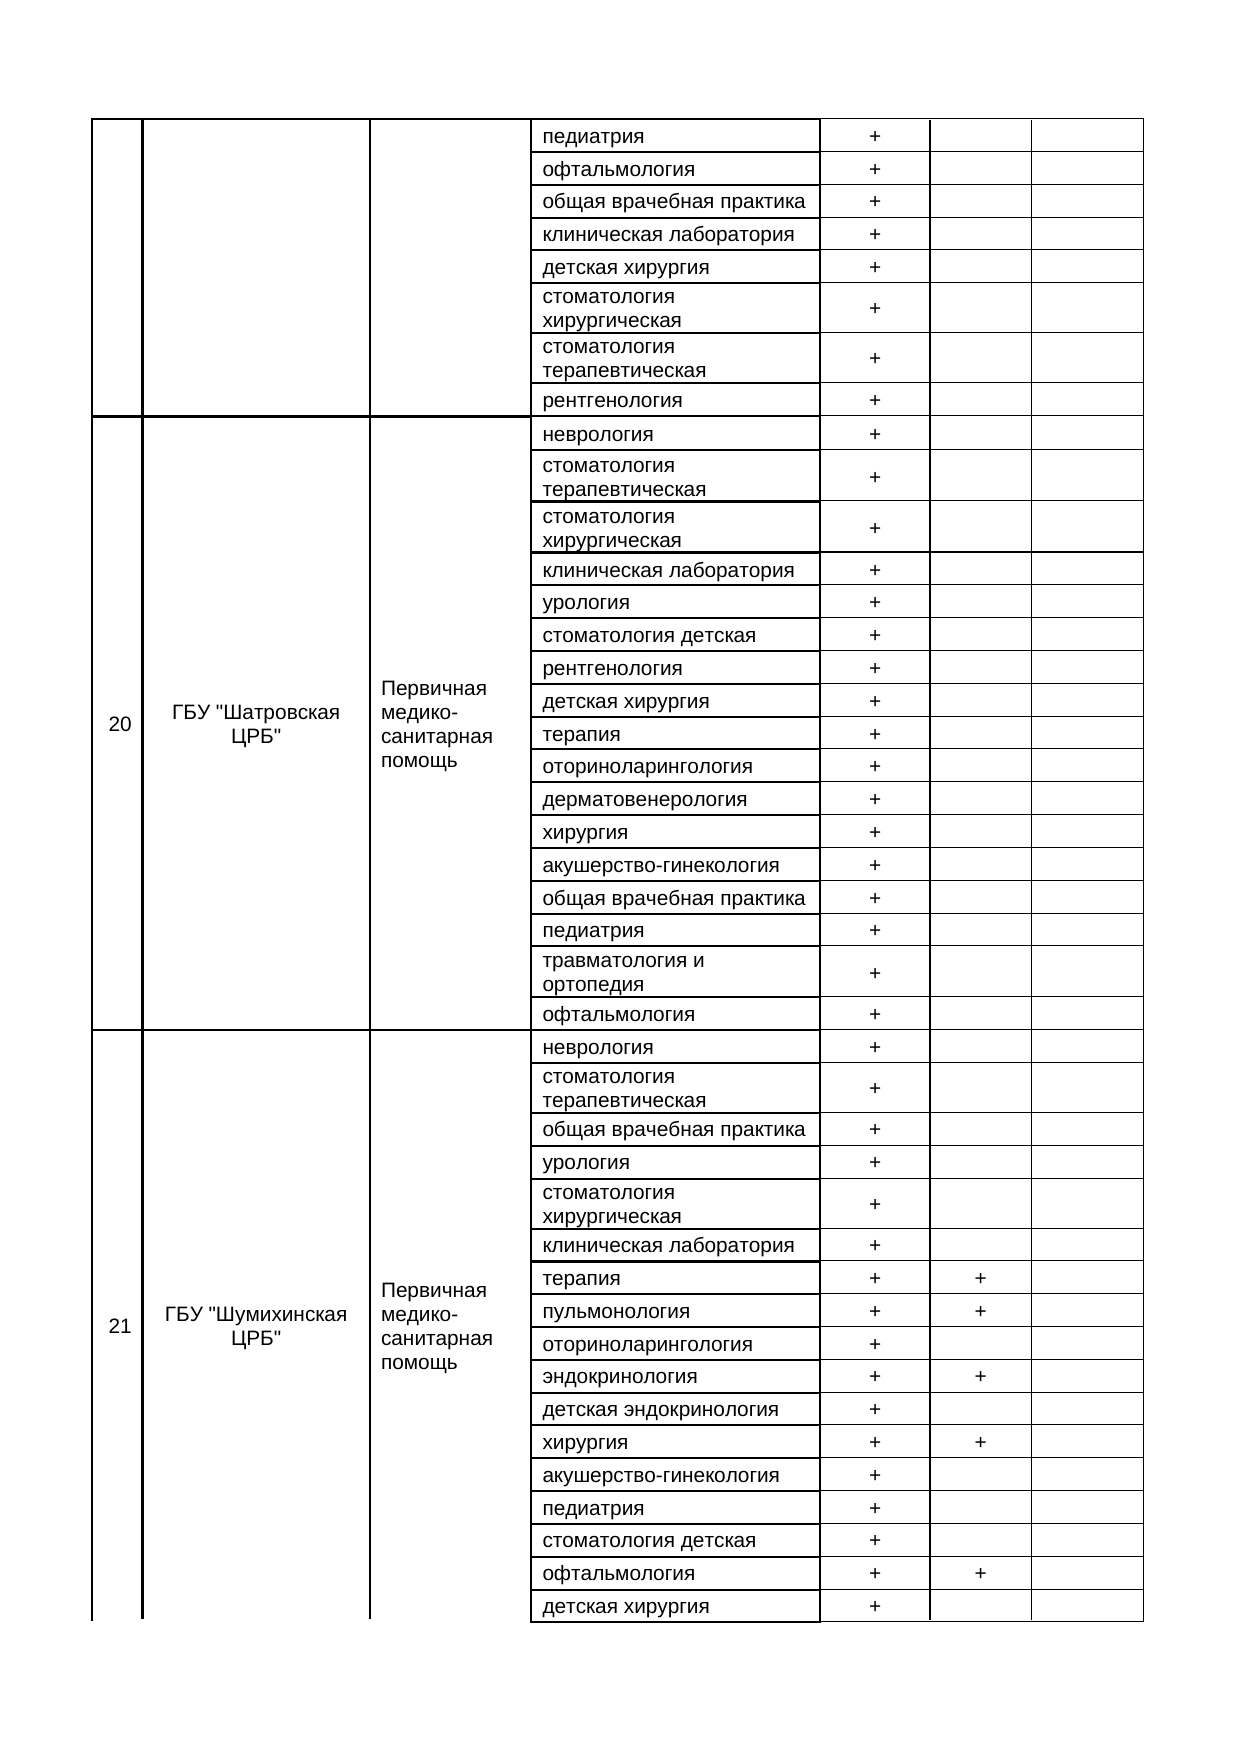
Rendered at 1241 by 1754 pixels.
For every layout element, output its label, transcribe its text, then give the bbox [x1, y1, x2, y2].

table_cell + [821, 250, 929, 282]
table_cell офтальмология [532, 153, 819, 184]
table_cell [1032, 997, 1143, 1029]
table_cell [1032, 1458, 1143, 1490]
table_cell [931, 914, 1031, 945]
table_cell [1032, 1425, 1143, 1457]
table_cell + [821, 1146, 929, 1177]
table_cell общая врачебная практика [532, 1114, 819, 1145]
table_cell [1031, 119, 1143, 151]
table_cell [931, 946, 1031, 996]
table_cell акушерство-гинекология [532, 1459, 819, 1490]
table_cell детская хирургия [532, 251, 819, 282]
table_cell + [821, 717, 929, 748]
table_cell [931, 1327, 1031, 1359]
table_cell [930, 1590, 1031, 1621]
table_cell стоматология хирургическая [532, 503, 819, 551]
table_cell + [931, 1360, 1031, 1392]
table_cell [1032, 1179, 1143, 1227]
table_cell рентгенология [532, 652, 819, 683]
table_cell + [821, 749, 929, 781]
table_cell 20 [93, 418, 141, 1029]
table_cell эндокринология [532, 1361, 819, 1392]
table_cell + [821, 585, 929, 617]
table_cell + [821, 914, 929, 945]
table_cell 21 [93, 1031, 142, 1621]
table_cell [931, 684, 1031, 716]
table_cell стоматология детская [532, 1525, 819, 1556]
table_cell [1032, 333, 1143, 382]
table_cell [931, 1491, 1031, 1523]
table_cell акушерство-гинекология [532, 849, 819, 879]
table_cell педиатрия [532, 1492, 819, 1523]
table_cell + [821, 333, 929, 382]
table_cell + [821, 1491, 929, 1523]
table_cell + [931, 1261, 1031, 1293]
table_cell + [821, 501, 929, 551]
table_cell [931, 450, 1031, 500]
table_cell + [931, 1425, 1031, 1457]
table_cell + [821, 119, 930, 151]
table_cell + [821, 1425, 929, 1457]
table_cell офтальмология [532, 998, 819, 1029]
table_cell [931, 881, 1031, 912]
table_cell + [821, 416, 929, 449]
table_cell [1032, 1524, 1143, 1556]
table_cell [1032, 684, 1143, 716]
table_cell [1032, 250, 1143, 282]
table_cell [1032, 1261, 1143, 1293]
table_cell общая врачебная практика [532, 186, 819, 217]
table_cell неврология [532, 1031, 819, 1062]
table_cell стоматология детская [532, 619, 819, 650]
table_cell [1032, 283, 1143, 332]
table_cell [1031, 1590, 1143, 1621]
table_cell ГБУ "Шумихинская ЦРБ" [143, 1031, 369, 1621]
table_cell стоматология хирургическая [532, 1180, 819, 1227]
table_cell [1032, 585, 1143, 617]
table_cell + [821, 185, 929, 217]
table_cell [931, 1458, 1031, 1490]
table_cell стоматология терапевтическая [532, 1064, 819, 1112]
table_cell [931, 618, 1031, 650]
table_cell [1032, 618, 1143, 650]
table_cell [1032, 553, 1143, 584]
table_cell + [821, 1063, 929, 1112]
table_cell + [821, 218, 929, 249]
table_cell [1032, 1063, 1143, 1112]
table_cell [931, 997, 1031, 1029]
table_cell стоматология терапевтическая [532, 334, 819, 382]
table_cell [1032, 651, 1143, 683]
table_cell [1032, 152, 1143, 184]
table_cell [931, 782, 1031, 814]
table_cell [1032, 717, 1143, 748]
table_cell + [931, 1294, 1031, 1326]
table_cell [931, 283, 1031, 332]
table_cell [930, 119, 1031, 151]
table_cell [1032, 383, 1143, 415]
table_cell [931, 416, 1031, 449]
table_cell [1032, 914, 1143, 945]
table_cell ГБУ "Шатровская ЦРБ" [144, 418, 369, 1029]
table_cell [1032, 1327, 1143, 1359]
table_cell + [821, 1393, 929, 1424]
table_cell + [821, 1261, 929, 1293]
table_cell [931, 152, 1031, 184]
table_cell [1032, 1360, 1143, 1392]
table_cell [931, 553, 1031, 584]
table_cell [1032, 749, 1143, 781]
table_cell + [821, 1294, 929, 1326]
table_cell + [821, 1179, 929, 1227]
table_cell + [821, 848, 929, 879]
table_cell [931, 1229, 1031, 1260]
table_cell [1032, 1229, 1143, 1260]
table_cell [931, 1179, 1031, 1227]
table_cell [1032, 946, 1143, 996]
table_cell [1032, 1393, 1143, 1424]
table_cell [931, 250, 1031, 282]
table_cell [1032, 1491, 1143, 1523]
table_cell [931, 1063, 1031, 1112]
table_cell + [821, 553, 929, 584]
table_cell + [821, 1229, 929, 1260]
table_cell [1032, 501, 1143, 551]
table_cell [931, 717, 1031, 748]
table_cell Первичная медико-санитарная помощь [371, 418, 530, 1029]
table_cell + [821, 1524, 929, 1556]
table_cell [1032, 1146, 1143, 1177]
table_cell офтальмология [532, 1558, 819, 1588]
table_cell детская хирургия [532, 685, 819, 716]
table_cell детская эндокринология [532, 1394, 819, 1424]
table_cell [1032, 881, 1143, 912]
table_cell урология [532, 1147, 819, 1177]
table_cell оториноларингология [532, 1328, 819, 1359]
table_cell + [821, 1458, 929, 1490]
table_cell + [821, 152, 929, 184]
table_cell неврология [532, 417, 819, 449]
table_cell [1032, 848, 1143, 879]
table_cell [1032, 185, 1143, 217]
table_cell [931, 383, 1031, 415]
table_cell + [821, 1557, 929, 1588]
table_cell травматология и ортопедия [532, 947, 819, 996]
table_cell + [821, 997, 929, 1029]
table_cell Первичная медико-санитарная помощь [370, 1031, 530, 1621]
table_cell [931, 848, 1031, 879]
table_cell + [821, 1113, 929, 1145]
table_cell [1032, 1113, 1143, 1145]
table_cell педиатрия [532, 120, 819, 151]
table_cell пульмонология [532, 1295, 819, 1326]
table_cell + [821, 283, 929, 332]
table_cell хирургия [532, 1426, 819, 1457]
table_cell [931, 651, 1031, 683]
table_cell [931, 185, 1031, 217]
table_cell + [821, 1327, 929, 1359]
table_cell хирургия [532, 816, 819, 847]
table_cell + [821, 618, 929, 650]
table_cell + [821, 782, 929, 814]
table_cell [1032, 1294, 1143, 1326]
table_cell [931, 218, 1031, 249]
table_cell + [821, 881, 929, 912]
table_cell педиатрия [532, 915, 819, 945]
table_cell [931, 1030, 1031, 1062]
table_cell + [821, 651, 929, 683]
table_cell [931, 1393, 1031, 1424]
table_cell клиническая лаборатория [532, 1230, 819, 1260]
table_cell [931, 333, 1031, 382]
table_cell + [821, 815, 929, 847]
table_cell [931, 585, 1031, 617]
table_cell дерматовенерология [532, 783, 819, 814]
table_cell терапия [532, 718, 819, 748]
table_cell [1032, 218, 1143, 249]
table_cell общая врачебная практика [532, 882, 819, 912]
table_cell + [821, 1360, 929, 1392]
table_cell + [821, 684, 929, 716]
table_cell [1032, 416, 1143, 449]
table_cell [931, 1524, 1031, 1556]
table_cell + [931, 1557, 1031, 1588]
table_cell клиническая лаборатория [532, 554, 819, 584]
table_cell терапия [532, 1263, 819, 1293]
table_cell стоматология хирургическая [532, 284, 819, 332]
table_cell детская хирургия [532, 1591, 819, 1621]
table_cell урология [532, 586, 819, 617]
table_cell [1032, 782, 1143, 814]
table_cell [1032, 450, 1143, 500]
table_cell [931, 501, 1031, 551]
table_cell + [821, 450, 929, 500]
table_cell [1032, 815, 1143, 847]
table_cell [1032, 1557, 1143, 1588]
table_cell [931, 1113, 1031, 1145]
table_cell [931, 1146, 1031, 1177]
table_cell оториноларингология [532, 750, 819, 781]
table_cell + [821, 383, 929, 415]
table_cell [931, 815, 1031, 847]
table_cell + [821, 1030, 929, 1062]
table_cell [931, 749, 1031, 781]
table_cell клиническая лаборатория [532, 219, 819, 249]
table_cell + [821, 946, 929, 996]
table_cell стоматология терапевтическая [532, 451, 819, 500]
table_cell + [821, 1590, 930, 1621]
table_cell рентгенология [532, 384, 819, 415]
table_cell [1032, 1030, 1143, 1062]
